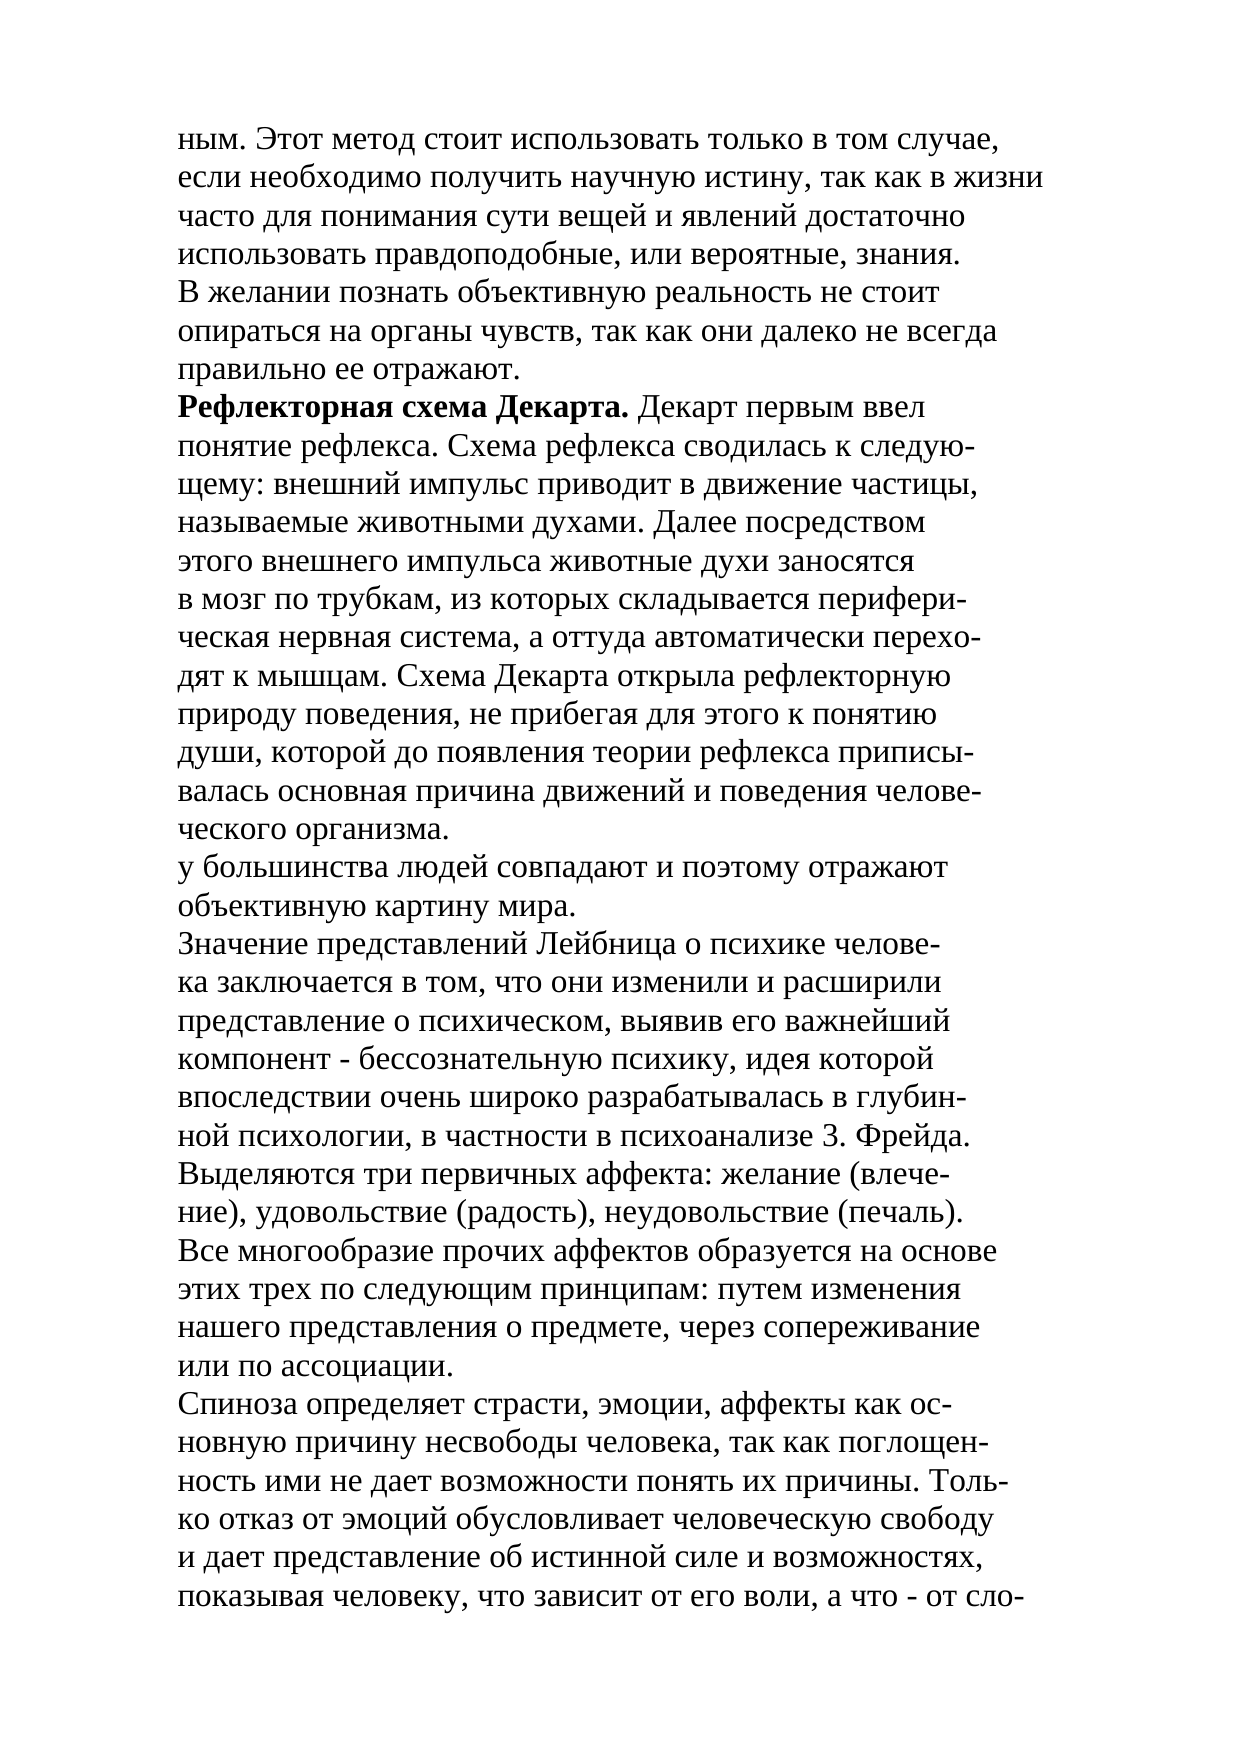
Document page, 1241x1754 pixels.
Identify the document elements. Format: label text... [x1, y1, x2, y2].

text называемые животными духами. Далее посредством [177, 501, 1152, 540]
text Выделяются три первичных аффекта: желание (влече- [177, 1153, 1152, 1191]
text понятие рефлекса. Схема рефлекса сводилась к следую- [177, 425, 1152, 463]
text ческая нервная система, а оттуда автоматически перехо- [177, 616, 1152, 655]
text валась основная причина движений и поведения челове- [177, 770, 1152, 808]
text если необходимо получить научную истину, так как в жизни [177, 156, 1152, 195]
text Значение представлений Лейбница о психике челове- [177, 923, 1152, 961]
text объективную картину мира. [177, 885, 1152, 923]
text природу поведения, не прибегая для этого к понятию [177, 693, 1152, 731]
text нашего представления о предмете, через сопереживание [177, 1306, 1152, 1345]
text или по ассоциации. [177, 1345, 1152, 1383]
text ческого организма. [177, 808, 1152, 846]
text показывая человеку, что зависит от его воли, а что - от сло- [177, 1575, 1152, 1613]
text дят к мышцам. Схема Декарта открыла рефлекторную [177, 655, 1152, 693]
text ко отказ от эмоций обусловливает человеческую свободу [177, 1498, 1152, 1536]
text представление о психическом, выявив его важнейший [177, 1000, 1152, 1038]
text использовать правдоподобные, или вероятные, знания. [177, 233, 1152, 271]
text души, которой до появления теории рефлекса приписы- [177, 731, 1152, 770]
text в мозг по трубкам, из которых складывается перифери- [177, 578, 1152, 616]
text впоследствии очень широко разрабатывалась в глубин- [177, 1076, 1152, 1115]
text опираться на органы чувств, так как они далеко не всегда [177, 310, 1152, 348]
text этих трех по следующим принципам: путем изменения [177, 1268, 1152, 1306]
text ние), удовольствие (радость), неудовольствие (печаль). [177, 1191, 1152, 1230]
text щему: внешний импульс приводит в движение частицы, [177, 463, 1152, 501]
text ность ими не дает возможности понять их причины. Толь- [177, 1460, 1152, 1498]
text компонент - бессознательную психику, идея которой [177, 1038, 1152, 1076]
text Спиноза определяет страсти, эмоции, аффекты как ос- [177, 1383, 1152, 1421]
text ка заключается в том, что они изменили и расширили [177, 961, 1152, 1000]
text и дает представление об истинной силе и возможностях, [177, 1536, 1152, 1575]
text ным. Этот метод стоит использовать только в том случае, [177, 118, 1152, 156]
text В желании познать объективную реальность не стоит [177, 271, 1152, 310]
text новную причину несвободы человека, так как поглощен- [177, 1421, 1152, 1460]
text этого внешнего импульса животные духи заносятся [177, 540, 1152, 578]
text Все многообразие прочих аффектов образуется на основе [177, 1230, 1152, 1268]
text у большинства людей совпадают и поэтому отражают [177, 846, 1152, 885]
text ной психологии, в частности в психоанализе 3. Фрейда. [177, 1115, 1152, 1153]
text Рефлекторная схема Декарта. Декарт первым ввел [177, 386, 1152, 425]
text часто для понимания сути вещей и явлений достаточно [177, 195, 1152, 233]
text правильно ее отражают. [177, 348, 1152, 386]
